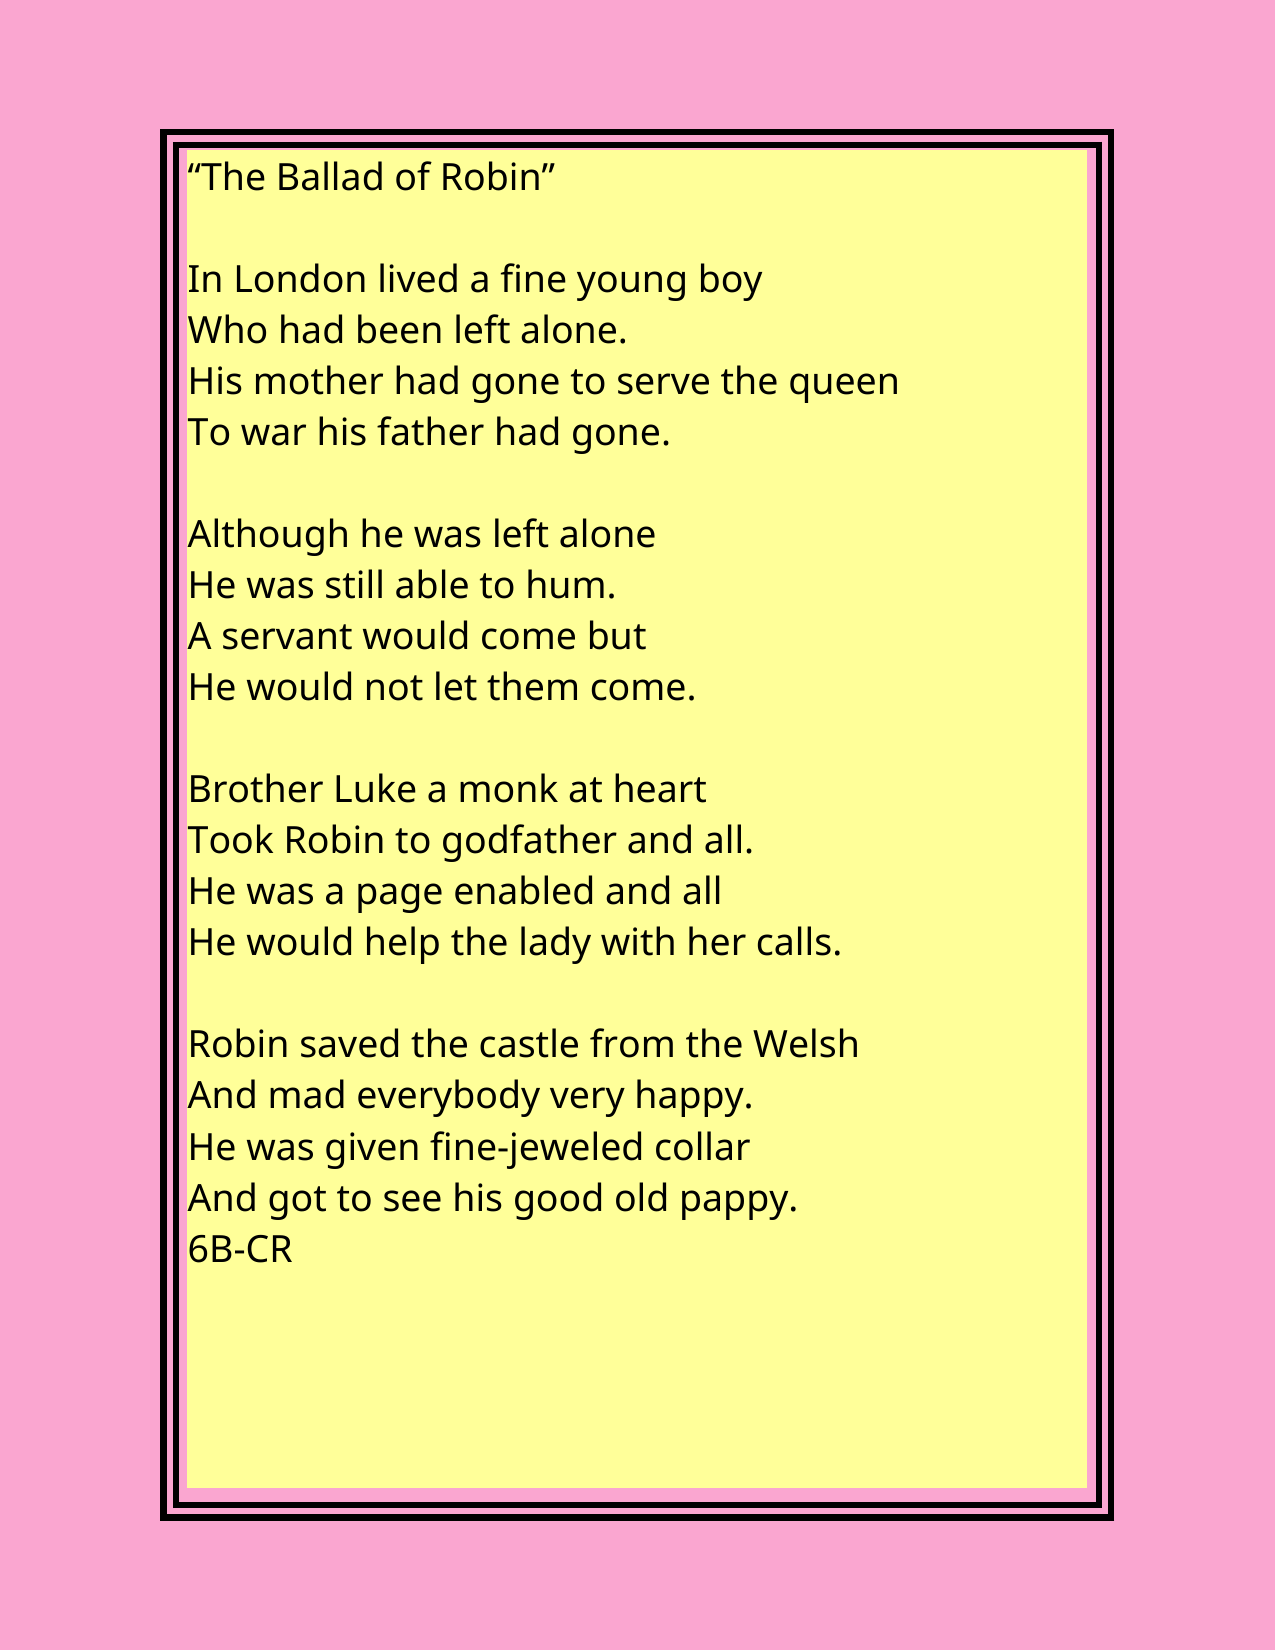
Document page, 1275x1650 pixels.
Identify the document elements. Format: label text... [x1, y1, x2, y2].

text In London lived a fine young boy [187, 252, 1087, 303]
text Although he was left alone [187, 507, 1087, 558]
text He was given fine-jeweled collar [187, 1120, 1087, 1171]
text To war his father had gone. [187, 405, 1087, 456]
text He would not let them come. [187, 660, 1087, 711]
text Brother Luke a monk at heart [187, 762, 1087, 813]
text His mother had gone to serve the queen [187, 354, 1087, 405]
text Took Robin to godfather and all. [187, 813, 1087, 864]
text A servant would come but [187, 609, 1087, 660]
text 6B-CR [187, 1222, 1087, 1273]
text “The Ballad of Robin” [187, 150, 1087, 201]
text And got to see his good old pappy. [187, 1171, 1087, 1222]
text And mad everybody very happy. [187, 1069, 1087, 1120]
text Who had been left alone. [187, 303, 1087, 354]
text He was still able to hum. [187, 558, 1087, 609]
text He was a page enabled and all [187, 864, 1087, 916]
text Robin saved the castle from the Welsh [187, 1018, 1087, 1069]
text He would help the lady with her calls. [187, 916, 1087, 967]
